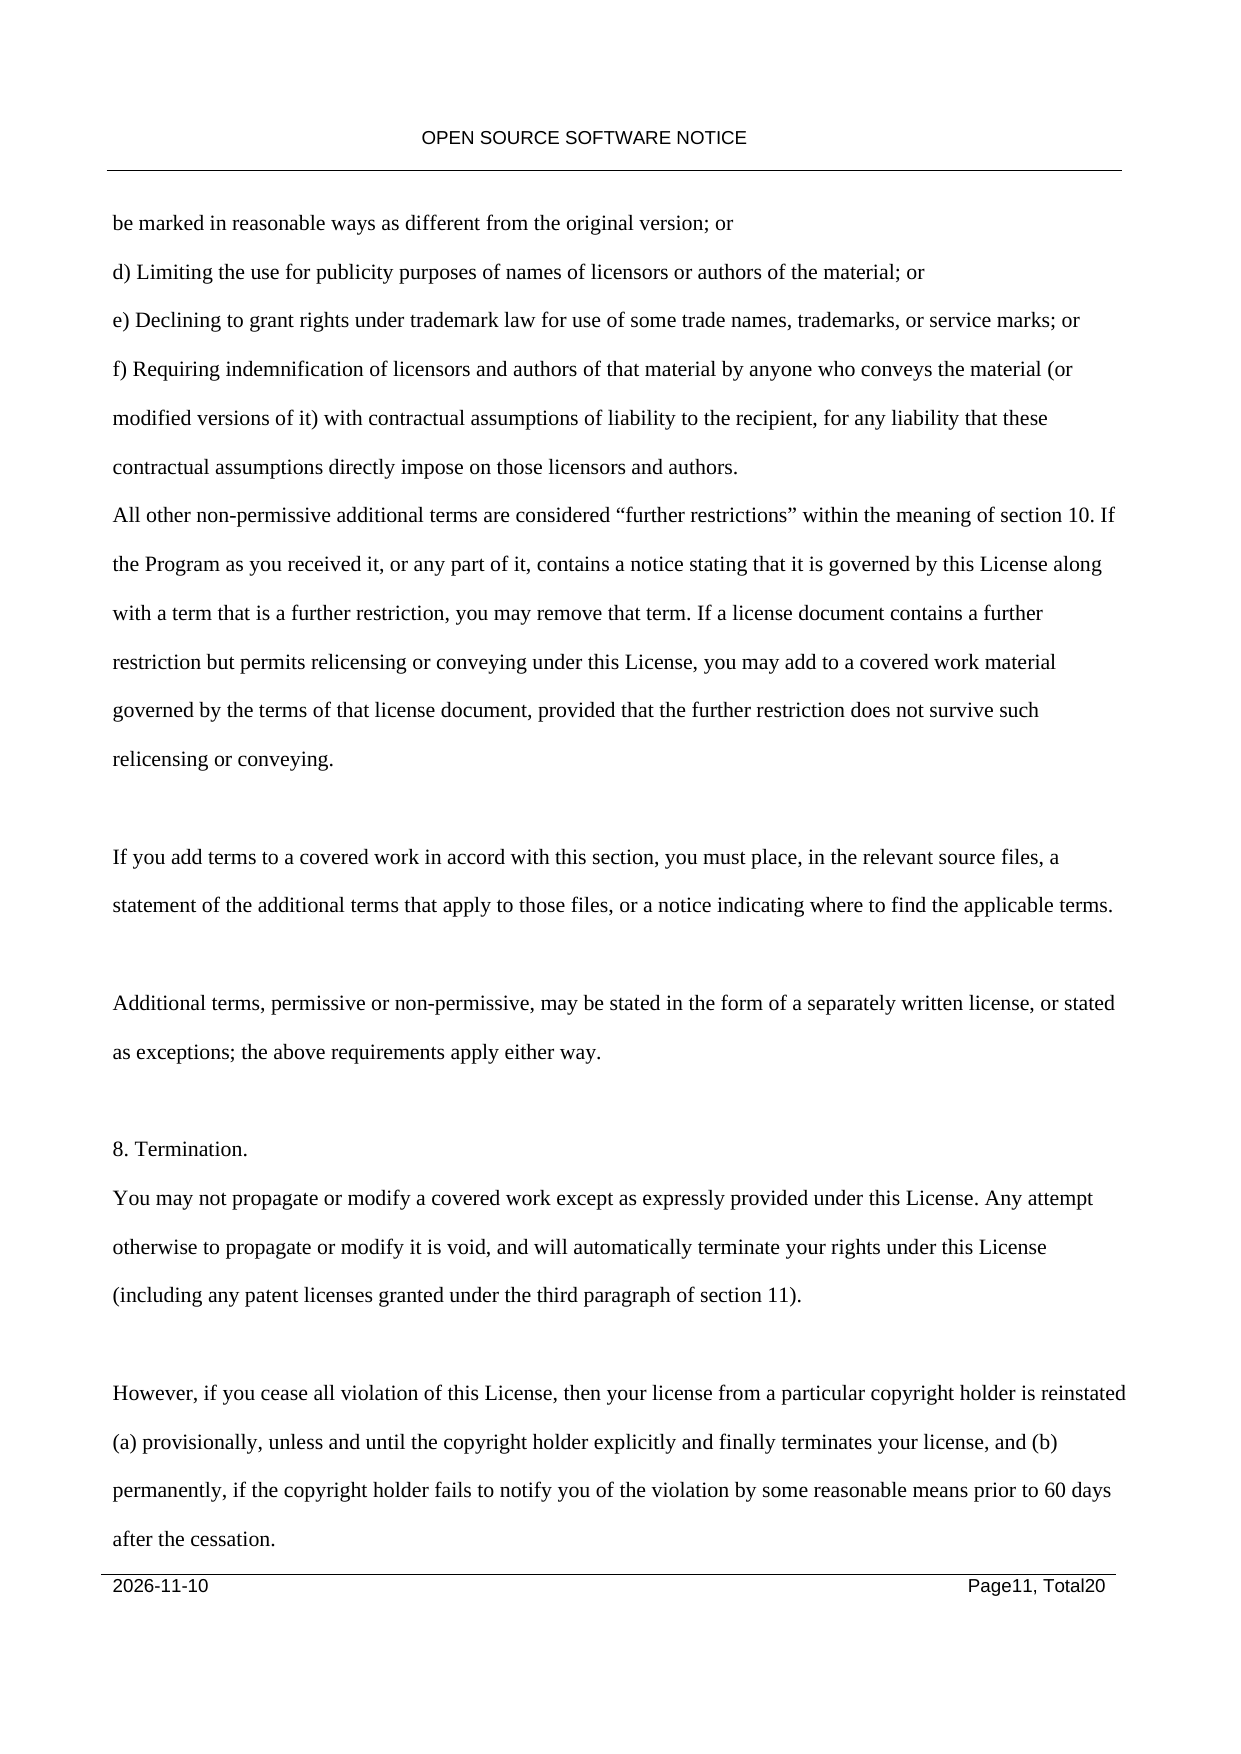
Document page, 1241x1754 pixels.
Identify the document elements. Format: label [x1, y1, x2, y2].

text [112, 206, 1128, 1555]
